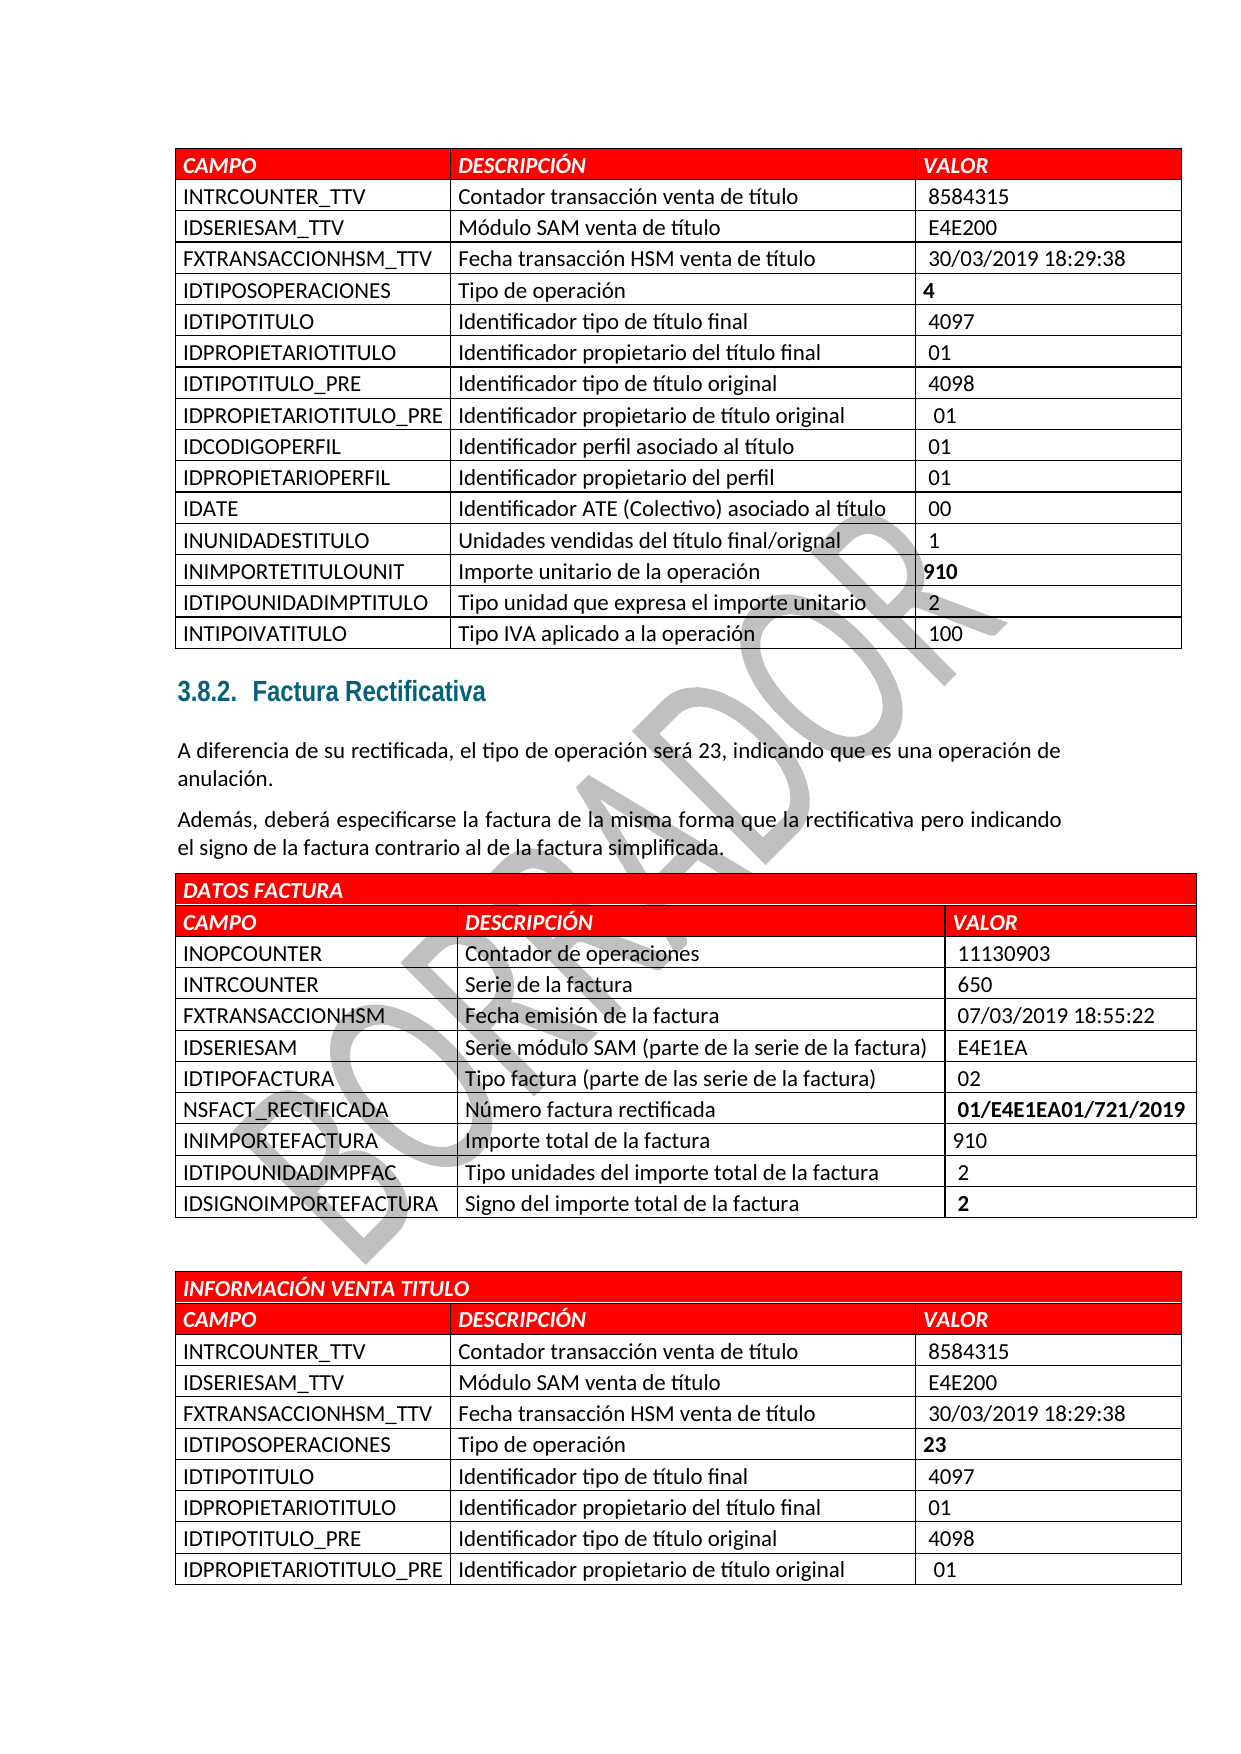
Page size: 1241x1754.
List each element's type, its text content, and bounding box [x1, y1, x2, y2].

table_cell 8584315 [916, 180, 1181, 210]
table_cell 01 [916, 1554, 1181, 1584]
table_cell CAMPO [176, 149, 450, 179]
table_cell Tipo unidades del importe total de la factura [458, 1156, 944, 1186]
table_cell VALOR [946, 906, 1196, 936]
table_cell 8584315 [916, 1335, 1181, 1365]
table_cell Tipo de operación [451, 274, 915, 304]
table_cell FXTRANSACCIONHSM_TTV [176, 1397, 450, 1427]
table_cell 910 [916, 555, 1181, 585]
table_cell INTRCOUNTER_TTV [176, 1335, 450, 1365]
table_cell Identificador tipo de título final [451, 305, 915, 335]
table_cell Identificador propietario del título final [451, 1491, 915, 1521]
table_cell Contador de operaciones [458, 937, 944, 967]
table_cell Identificador propietario de título original [451, 399, 915, 429]
table_cell 4097 [916, 305, 1181, 335]
table_cell 11130903 [946, 937, 1196, 967]
table_cell 650 [946, 968, 1196, 998]
table_cell Identificador ATE (Colectivo) asociado al título [451, 493, 915, 523]
table_cell IDSERIESAM [176, 1031, 457, 1061]
table_cell 4097 [916, 1460, 1181, 1490]
table_cell Signo del importe total de la factura [458, 1187, 944, 1217]
table_cell 01/E4E1EA01/721/2019 [946, 1093, 1196, 1123]
table_cell IDTIPOTITULO [176, 305, 450, 335]
table_cell INOPCOUNTER [176, 937, 457, 967]
table_cell IDTIPOUNIDADIMPTITULO [176, 586, 450, 616]
table_cell VALOR [916, 149, 1181, 179]
table_cell 30/03/2019 18:29:38 [916, 243, 1181, 273]
table_cell 01 [916, 399, 1181, 429]
table_cell DESCRIPCIÓN [458, 906, 944, 936]
table_cell IDTIPOTITULO [176, 1460, 450, 1490]
table_cell IDPROPIETARIOTITULO [176, 336, 450, 366]
table_cell 910 [946, 1124, 1196, 1154]
table_cell Identificador tipo de título original [451, 368, 915, 398]
table_cell IDTIPOSOPERACIONES [176, 1429, 450, 1459]
table_cell IDTIPOFACTURA [176, 1062, 457, 1092]
table_cell INIMPORTETITULOUNIT [176, 555, 450, 585]
table_cell Identificador propietario de título original [451, 1554, 915, 1584]
table_cell Número factura rectificada [458, 1093, 944, 1123]
table_header INFORMACIÓN VENTA TITULO [176, 1272, 1181, 1302]
table_cell IDPROPIETARIOPERFIL [176, 461, 450, 491]
table_cell Tipo de operación [451, 1429, 915, 1459]
table_cell 01 [916, 461, 1181, 491]
table_cell E4E200 [916, 1366, 1181, 1396]
table_cell DESCRIPCIÓN [451, 149, 915, 179]
table_cell IDTIPOSOPERACIONES [176, 274, 450, 304]
table_cell 2 [946, 1156, 1196, 1186]
table_cell IDTIPOUNIDADIMPFAC [176, 1156, 457, 1186]
table_cell INTRCOUNTER [176, 968, 457, 998]
table_cell 1 [916, 524, 1181, 554]
table_cell NSFACT_RECTIFICADA [176, 1093, 457, 1123]
subtitle Factura Rectificativa [177, 674, 1063, 707]
table_cell IDSIGNOIMPORTEFACTURA [176, 1187, 457, 1217]
table_cell E4E200 [916, 211, 1181, 241]
table_cell IDTIPOTITULO_PRE [176, 368, 450, 398]
table_cell Tipo IVA aplicado a la operación [451, 618, 915, 648]
table_cell Importe unitario de la operación [451, 555, 915, 585]
table_cell Contador transacción venta de título [451, 1335, 915, 1365]
table_cell Unidades vendidas del título final/orignal [451, 524, 915, 554]
table_cell Fecha transacción HSM venta de título [451, 1397, 915, 1427]
table_cell Contador transacción venta de título [451, 180, 915, 210]
table_cell DESCRIPCIÓN [451, 1304, 915, 1334]
table_cell Fecha transacción HSM venta de título [451, 243, 915, 273]
text A diferencia de su rectificada, el tipo de operación será 23, indicando que es una operación de anulación. [177, 736, 1063, 792]
table_cell Fecha emisión de la factura [458, 999, 944, 1029]
table_cell Módulo SAM venta de título [451, 1366, 915, 1396]
table_cell 07/03/2019 18:55:22 [946, 999, 1196, 1029]
table_cell INIMPORTEFACTURA [176, 1124, 457, 1154]
table_cell Módulo SAM venta de título [451, 211, 915, 241]
table_cell FXTRANSACCIONHSM [176, 999, 457, 1029]
table_cell Identificador propietario del perfil [451, 461, 915, 491]
text Además, deberá especificarse la factura de la misma forma que la rectificativa pero indicando el signo de la factura contrario al de la factura simplificada. [177, 805, 1063, 861]
table_cell 2 [946, 1187, 1196, 1217]
table_cell IDCODIGOPERFIL [176, 430, 450, 460]
table_cell IDTIPOTITULO_PRE [176, 1522, 450, 1552]
table_cell Tipo unidad que expresa el importe unitario [451, 586, 915, 616]
table_cell INTIPOIVATITULO [176, 618, 450, 648]
table_cell Serie de la factura [458, 968, 944, 998]
table_cell Importe total de la factura [458, 1124, 944, 1154]
table_cell Identificador perfil asociado al título [451, 430, 915, 460]
table_cell INUNIDADESTITULO [176, 524, 450, 554]
table_cell Identificador tipo de título original [451, 1522, 915, 1552]
table_cell 01 [916, 1491, 1181, 1521]
table_cell 4098 [916, 368, 1181, 398]
table_cell E4E1EA [946, 1031, 1196, 1061]
table_cell 01 [916, 336, 1181, 366]
table_cell 30/03/2019 18:29:38 [916, 1397, 1181, 1427]
table_cell IDPROPIETARIOTITULO_PRE [176, 399, 450, 429]
table_cell 4 [916, 274, 1181, 304]
table_cell 100 [916, 618, 1181, 648]
table_cell INTRCOUNTER_TTV [176, 180, 450, 210]
table_cell VALOR [916, 1304, 1181, 1334]
table_cell 4098 [916, 1522, 1181, 1552]
table_cell 00 [916, 493, 1181, 523]
table_cell IDSERIESAM_TTV [176, 211, 450, 241]
table_cell IDPROPIETARIOTITULO_PRE [176, 1554, 450, 1584]
table_cell Identificador propietario del título final [451, 336, 915, 366]
table_cell 2 [916, 586, 1181, 616]
table_cell IDATE [176, 493, 450, 523]
table_cell FXTRANSACCIONHSM_TTV [176, 243, 450, 273]
table_cell CAMPO [176, 1304, 450, 1334]
table_cell 02 [946, 1062, 1196, 1092]
table_cell Identificador tipo de título final [451, 1460, 915, 1490]
table_header DATOS FACTURA [176, 874, 1196, 904]
table_cell CAMPO [176, 906, 457, 936]
table_cell Serie módulo SAM (parte de la serie de la factura) [458, 1031, 944, 1061]
table_cell IDSERIESAM_TTV [176, 1366, 450, 1396]
table_cell Tipo factura (parte de las serie de la factura) [458, 1062, 944, 1092]
table_cell IDPROPIETARIOTITULO [176, 1491, 450, 1521]
table_cell 01 [916, 430, 1181, 460]
table_cell 23 [916, 1429, 1181, 1459]
